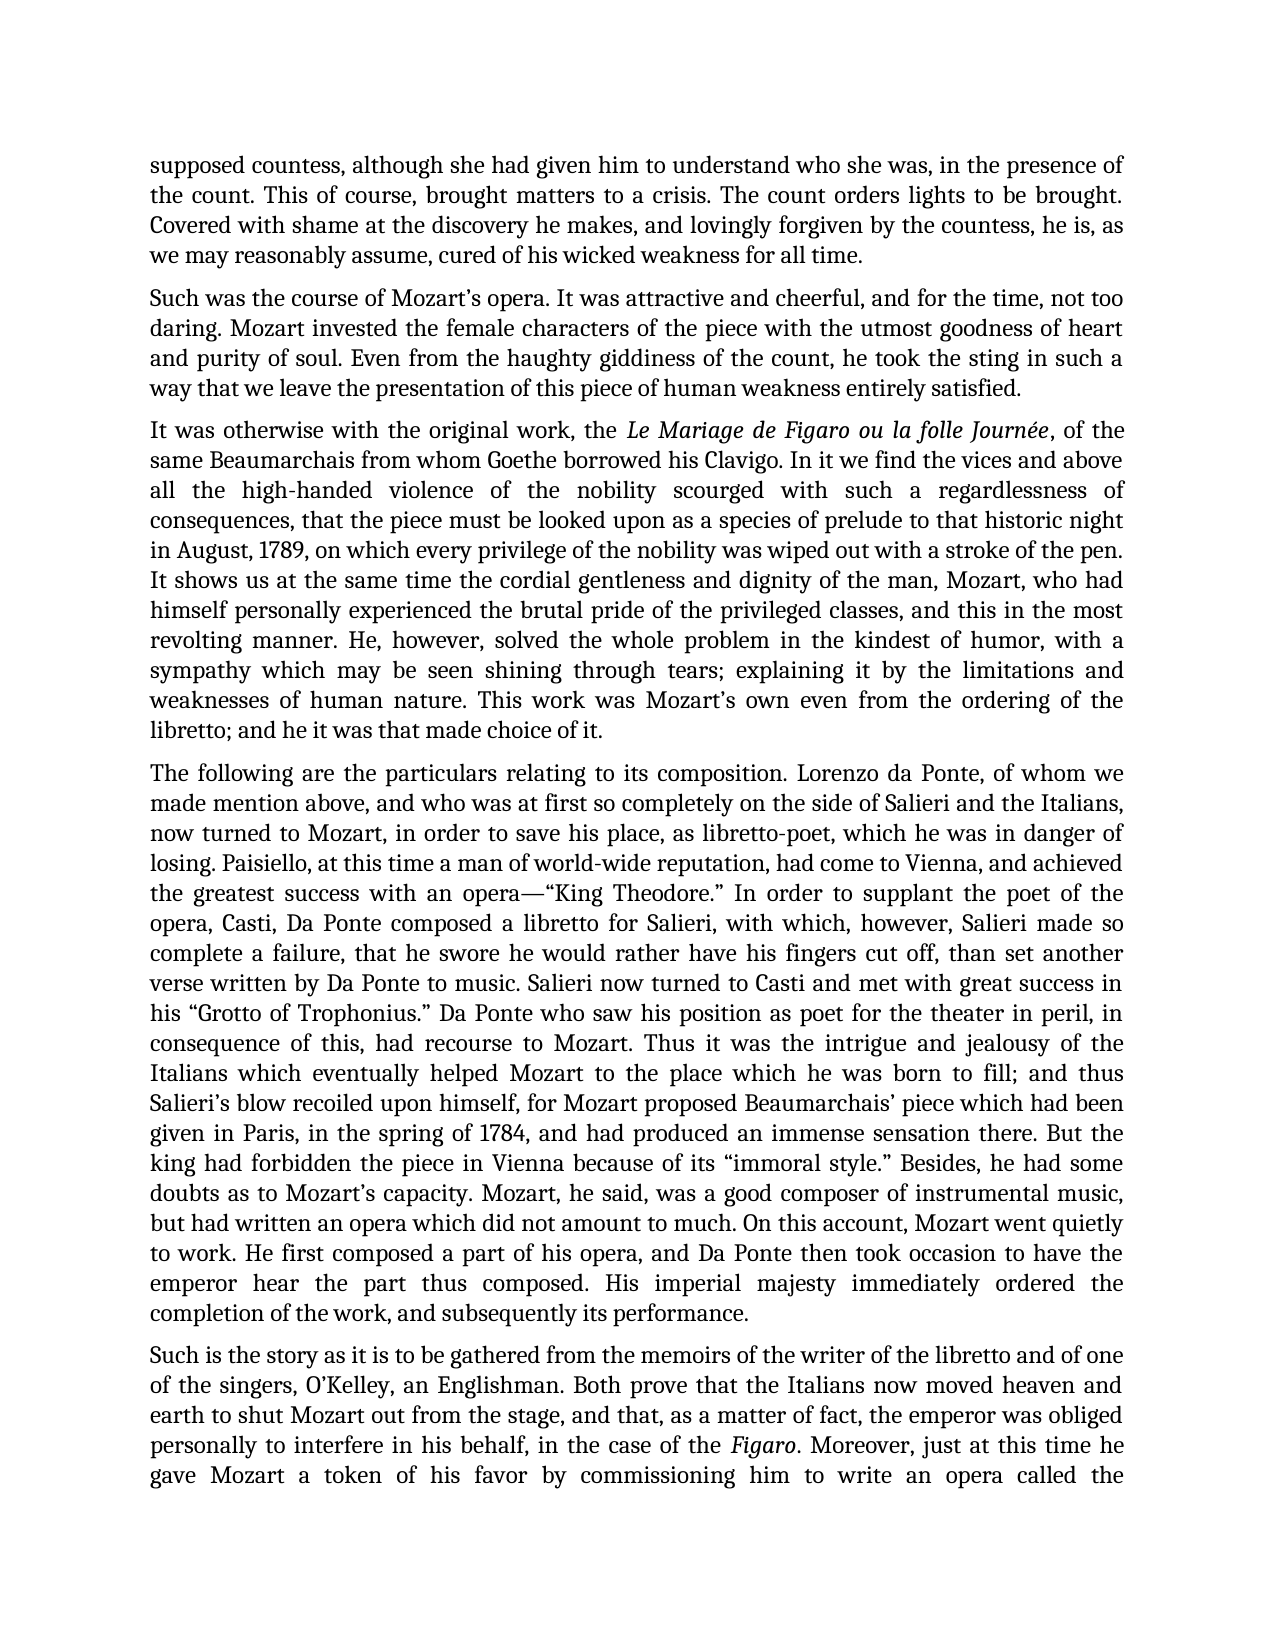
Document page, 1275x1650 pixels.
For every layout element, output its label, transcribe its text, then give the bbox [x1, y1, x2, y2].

text The following are the particulars relating to its composition. Lorenzo da Ponte, of whom we made mention above, and who was at first so completely on the side of Salieri and the Italians, now turned to Mozart, in order to save his place, as libretto-poet, which he was in danger of losing. Paisiello, at this time a man of world-wide reputation, had come to Vienna, and achieved the greatest success with an opera—“King Theodore.” In order to supplant the poet of the opera, Casti, Da Ponte composed a libretto for Salieri, with which, however, Salieri made so complete a failure, that he swore he would rather have his fingers cut off, than set another verse written by Da Ponte to music. Salieri now turned to Casti and met with great success in his “Grotto of Trophonius.” Da Ponte who saw his position as poet for the theater in peril, in consequence of this, had recourse to Mozart. Thus it was the intrigue and jealousy of the Italians which eventually helped Mozart to the place which he was born to fill; and thus Salieri’s blow recoiled upon himself, for Mozart proposed Beaumarchais’ piece which had been given in Paris, in the spring of 1784, and had produced an immense sensation there. But the king had forbidden the piece in Vienna because of its “immoral style.” Besides, he had some doubts as to Mozart’s capacity. Mozart, he said, was a good composer of instrumental music, but had written an opera which did not amount to much. On this account, Mozart went quietly to work. He first composed a part of his opera, and Da Ponte then took occasion to have the emperor hear the part thus composed. His imperial majesty immediately ordered the completion of the work, and subsequently its performance. [150, 757, 1125, 1327]
text Such was the course of Mozart’s opera. It was attractive and cheerful, and for the time, not too daring. Mozart invested the female characters of the piece with the utmost goodness of heart and purity of soul. Even from the haughty giddiness of the count, he took the sting in such a way that we leave the presentation of this piece of human weakness entirely satisfied. [150, 282, 1125, 402]
text It was otherwise with the original work, the Le Mariage de Figaro ou la folle Journée, of the same Beaumarchais from whom Goethe borrowed his Clavigo. In it we find the vices and above all the high-handed violence of the nobility scourged with such a regardlessness of consequences, that the piece must be looked upon as a species of prelude to that historic night in August, 1789, on which every privilege of the nobility was wiped out with a stroke of the pen. It shows us at the same time the cordial gentleness and dignity of the man, Mozart, who had himself personally experienced the brutal pride of the privileged classes, and this in the most revolting manner. He, however, solved the whole problem in the kindest of humor, with a sympathy which may be seen shining through tears; explaining it by the limitations and weaknesses of human nature. This work was Mozart’s own even from the ordering of the libretto; and he it was that made choice of it. [150, 415, 1125, 745]
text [150, 150, 1125, 270]
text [150, 1340, 1125, 1490]
